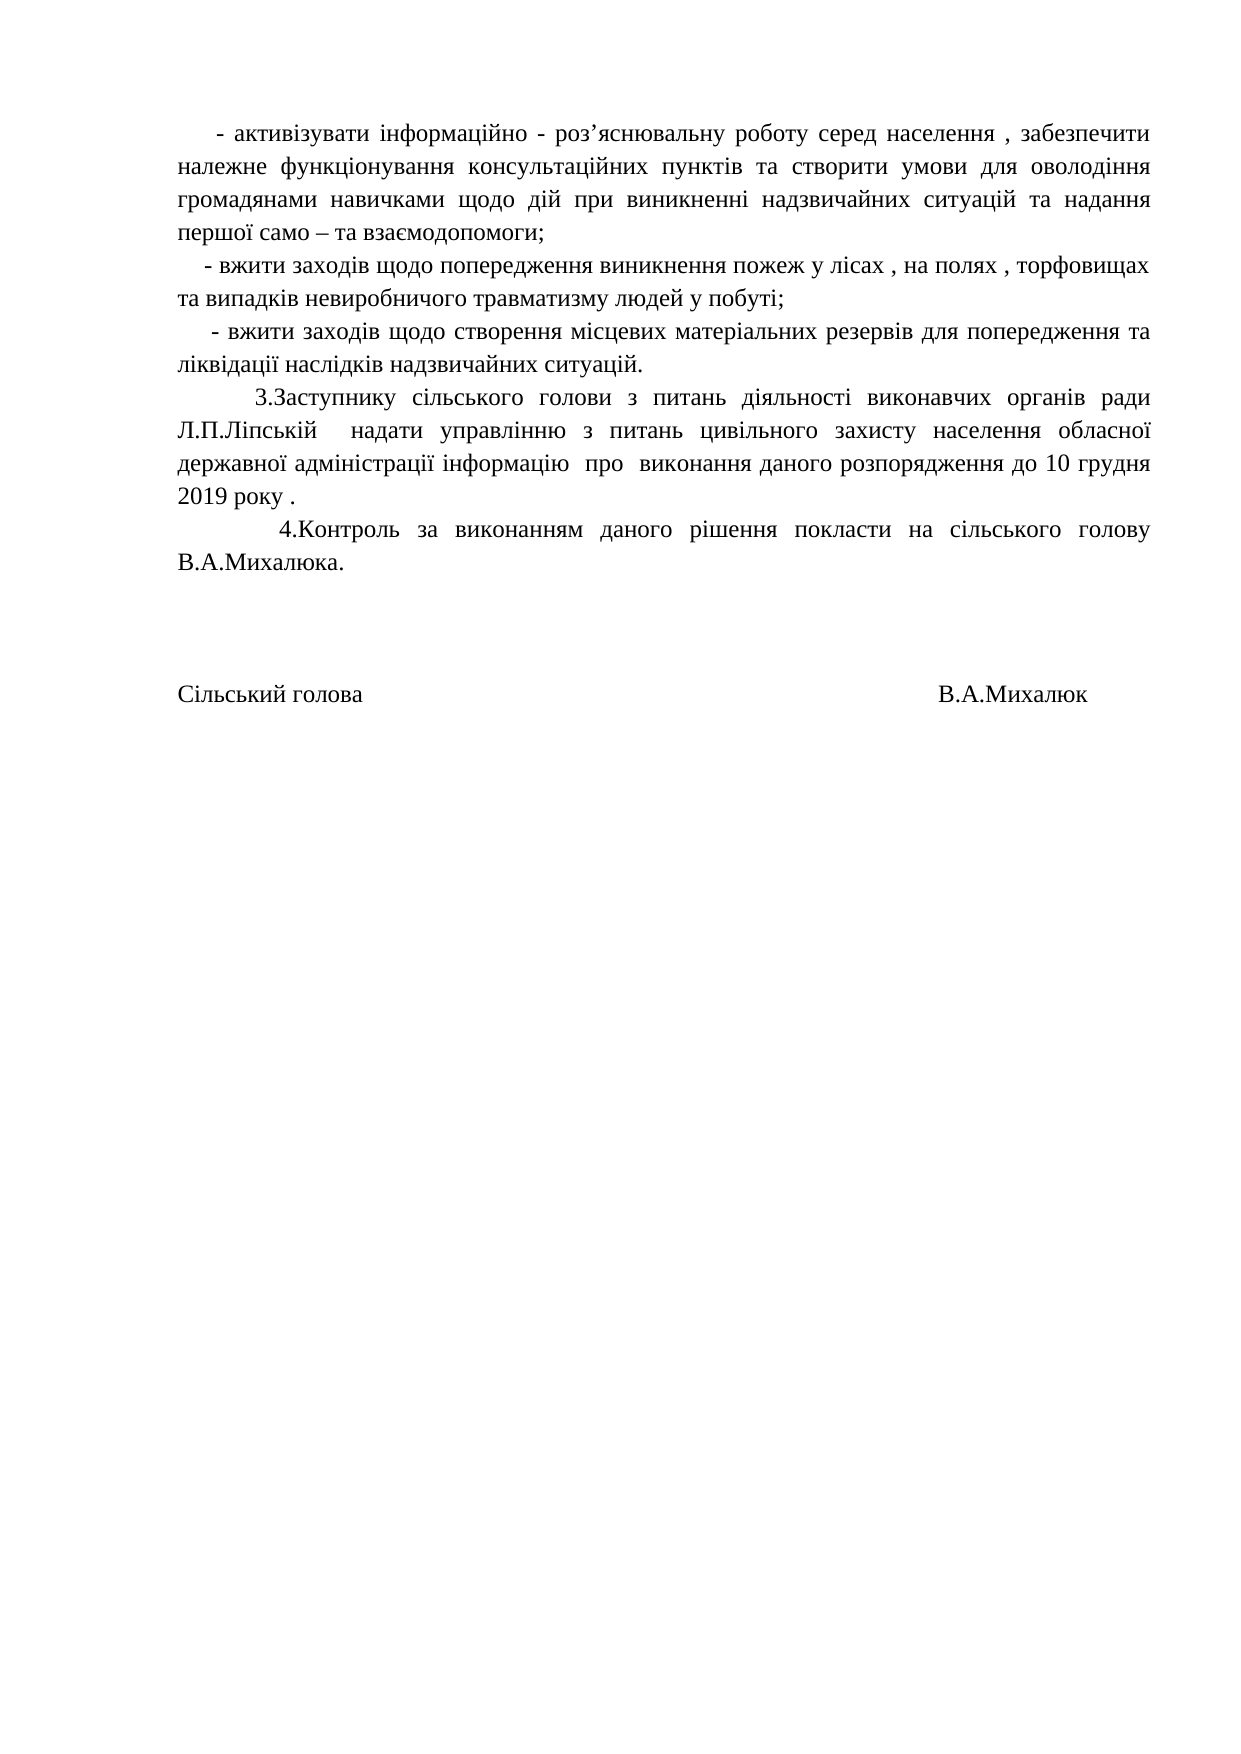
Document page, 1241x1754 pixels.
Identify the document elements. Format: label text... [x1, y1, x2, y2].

text Сільський голова В.А.Михалюк [177, 679, 1152, 708]
text - вжити заходів щодо створення місцевих матеріальних резервів для попередження та ліквідації наслідків надзвичайних ситуацій. [177, 316, 1152, 378]
text 4.Контроль за виконанням даного рішення покласти на сільського голову В.А.Михалюка. [177, 514, 1152, 576]
text - вжити заходів щодо попередження виникнення пожеж у лісах , на полях , торфовищах та випадків невиробничого травматизму людей у побуті; [177, 250, 1152, 312]
text 3.Заступнику сільського голови з питань діяльності виконавчих органів ради Л.П.Ліпській надати управлінню з питань цивільного захисту населення обласної державної адміністрації інформацію про виконання даного розпорядження до 10 грудня 2019 року . [177, 382, 1152, 510]
text - активізувати інформаційно - роз’яснювальну роботу серед населення , забезпечити належне функціонування консультаційних пунктів та створити умови для оволодіння громадянами навичками щодо дій при виникненні надзвичайних ситуацій та надання першої само – та взаємодопомоги; [177, 118, 1152, 246]
